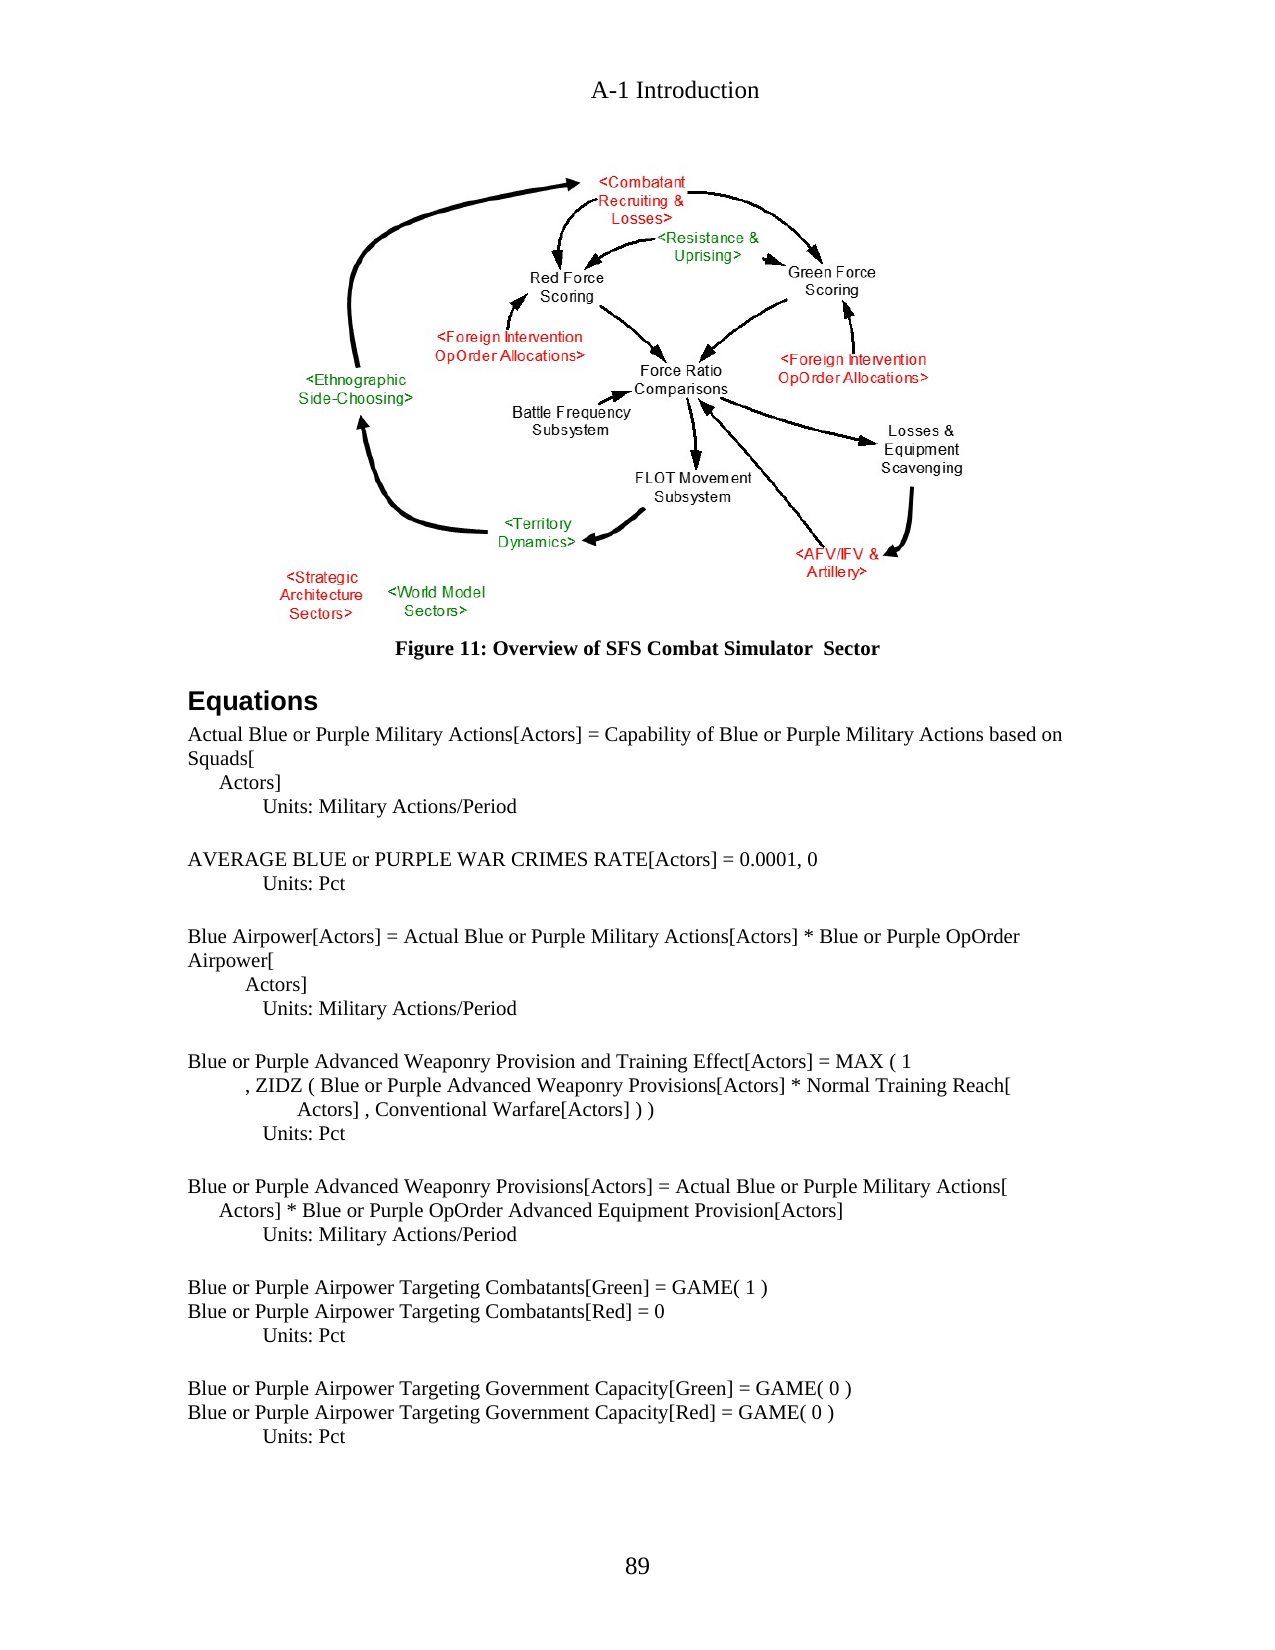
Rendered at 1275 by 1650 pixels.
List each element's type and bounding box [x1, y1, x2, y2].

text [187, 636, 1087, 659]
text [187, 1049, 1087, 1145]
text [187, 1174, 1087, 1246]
picture [262, 150, 1013, 636]
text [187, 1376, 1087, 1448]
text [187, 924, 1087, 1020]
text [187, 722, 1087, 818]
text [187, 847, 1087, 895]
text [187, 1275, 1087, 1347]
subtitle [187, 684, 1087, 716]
